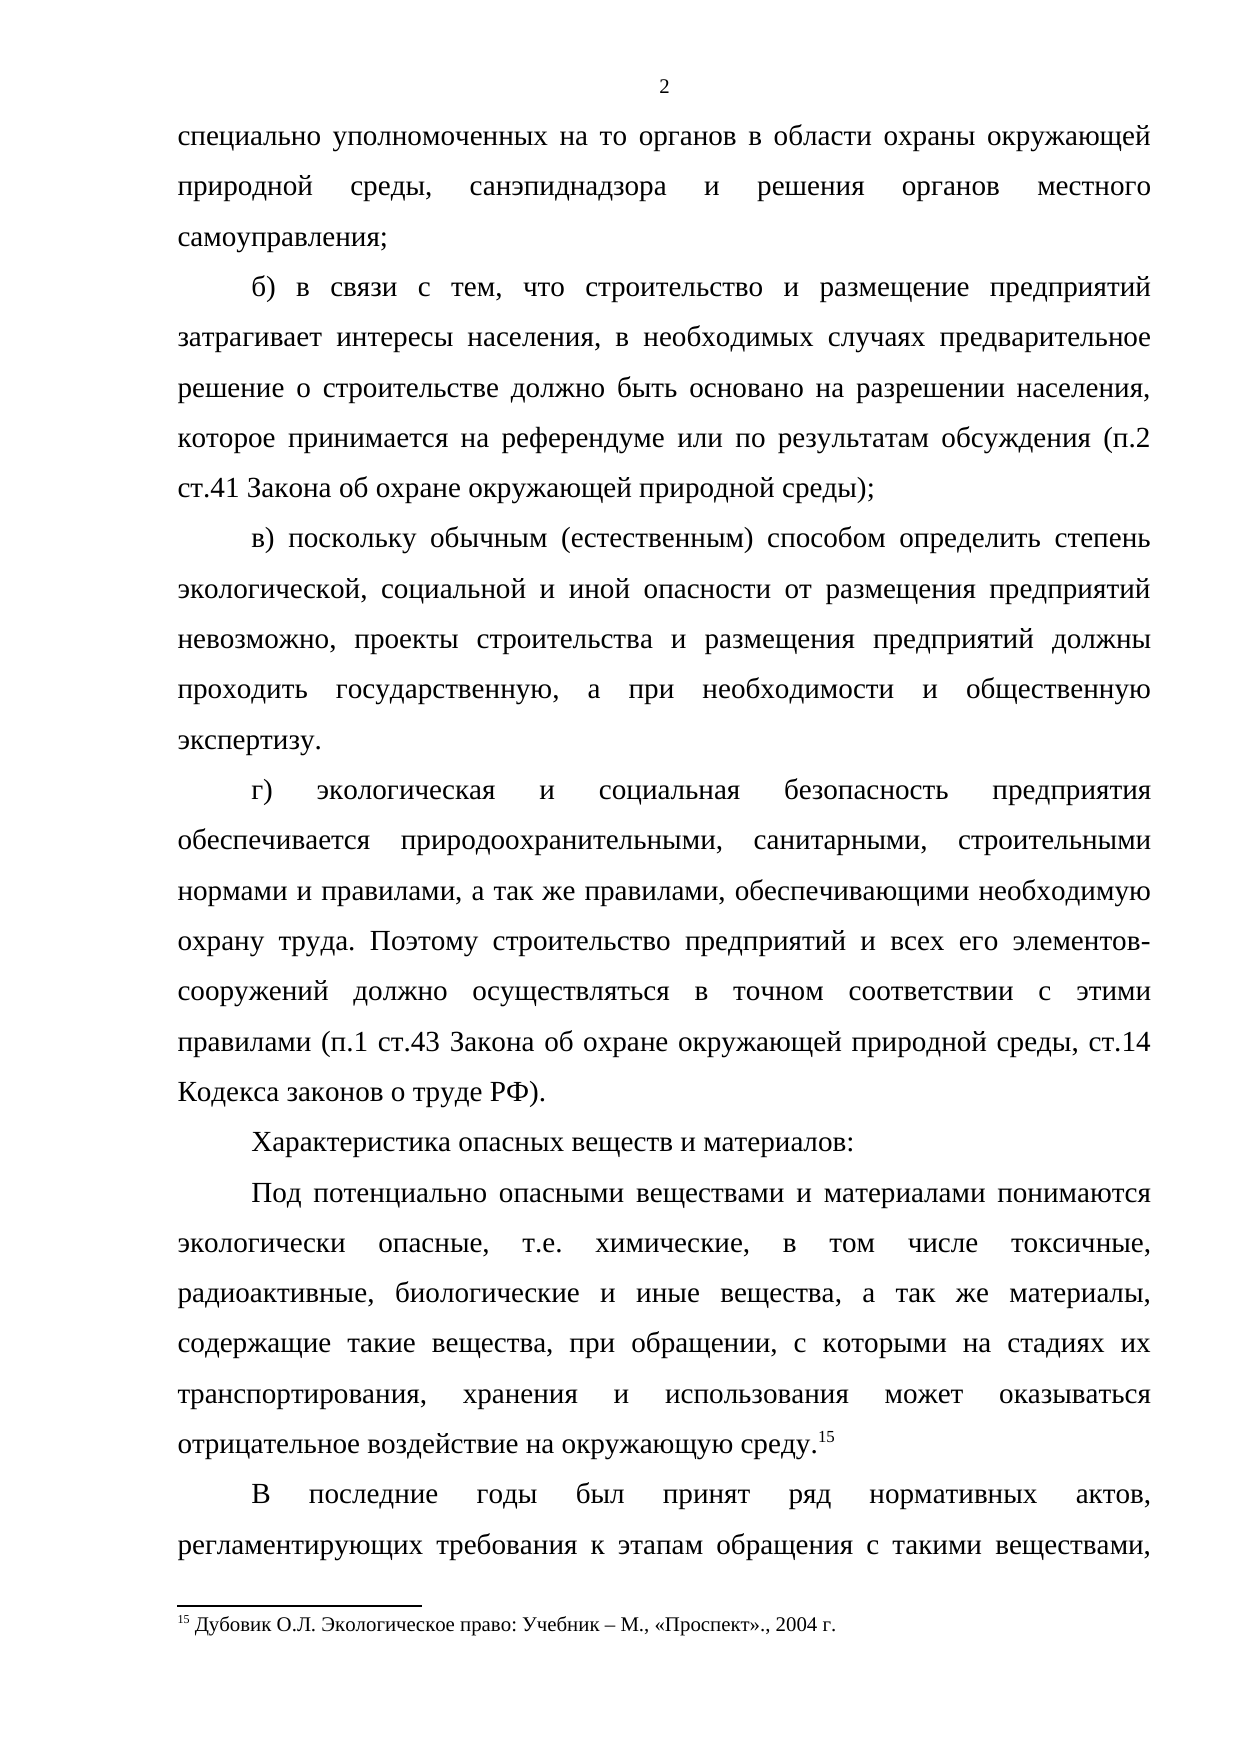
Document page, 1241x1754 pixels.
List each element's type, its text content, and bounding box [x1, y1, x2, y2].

text в) поскольку обычным (естественным) способом определить степень экологической, социальной и иной опасности от размещения предприятий невозможно, проекты строительства и размещения предприятий должны проходить государственную, а при необходимости и общественную экспертизу. [177, 521, 1152, 755]
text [177, 118, 1152, 252]
text г) экологическая и социальная безопасность предприятия обеспечивается природоохранительными, санитарными, строительными нормами и правилами, а так же правилами, обеспечивающими необходимую охрану труда. Поэтому строительство предприятий и всех его элементов-сооружений должно осуществляться в точном соответствии с этими правилами (п.1 ст.43 Закона об охране окружающей природной среды, ст.14 Кодекса законов о труде РФ). [177, 772, 1152, 1108]
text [177, 1477, 1152, 1560]
text Под потенциально опасными веществами и материалами понимаются экологически опасные, т.е. химические, в том числе токсичные, радиоактивные, биологические и иные вещества, а так же материалы, содержащие такие вещества, при обращении, с которыми на стадиях их транспортирования, хранения и использования может оказываться отрицательное воздействие на окружающую среду. [177, 1175, 1152, 1460]
text Характеристика опасных веществ и материалов: [177, 1124, 1152, 1158]
text б) в связи с тем, что строительство и размещение предприятий затрагивает интересы населения, в необходимых случаях предварительное решение о строительстве должно быть основано на разрешении населения, которое принимается на референдуме или по результатам обсуждения (п.2 ст.41 Закона об охране окружающей природной среды); [177, 269, 1152, 504]
